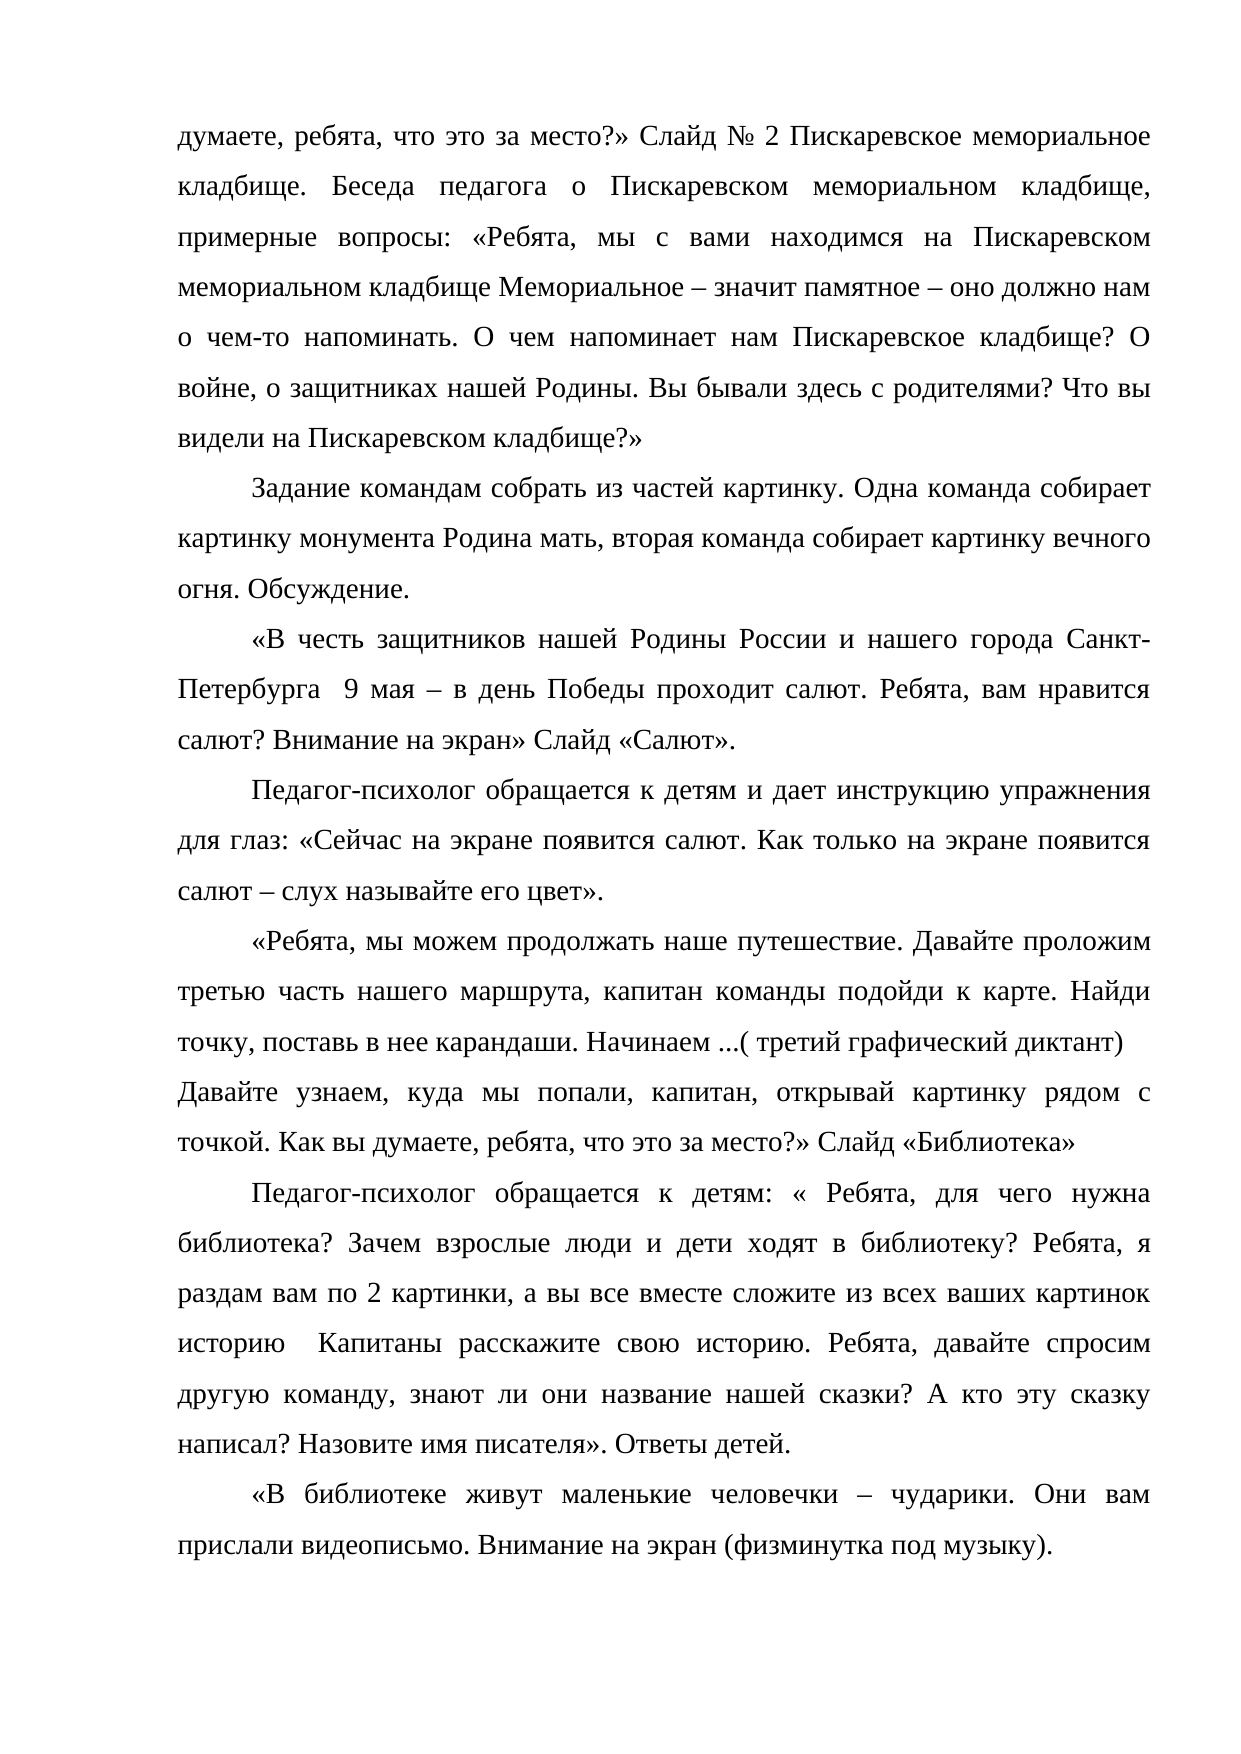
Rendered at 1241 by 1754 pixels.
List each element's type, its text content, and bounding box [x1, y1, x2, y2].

text Педагог-психолог обращается к детям и дает инструкцию упражнения для глаз: «Сейчас на экране появится салют. Как только на экране появится салют – слух называйте его цвет». [177, 772, 1152, 906]
text Задание командам собрать из частей картинку. Одна команда собирает картинку монумента Родина мать, вторая команда собирает картинку вечного огня. Обсуждение. [177, 470, 1152, 604]
text «Ребята, мы можем продолжать наше путешествие. Давайте проложим третью часть нашего маршрута, капитан команды подойди к карте. Найди точку, поставь в нее карандаши. Начинаем ...( третий графический диктант) [177, 923, 1152, 1057]
text «В честь защитников нашей Родины России и нашего города Санкт-Петербурга 9 мая – в день Победы проходит салют. Ребята, вам нравится салют? Внимание на экран» Слайд «Салют». [177, 621, 1152, 755]
text Педагог-психолог обращается к детям: « Ребята, для чего нужна библиотека? Зачем взрослые люди и дети ходят в библиотеку? Ребята, я раздам вам по 2 картинки, а вы все вместе сложите из всех ваших картинок историю Капитаны расскажите свою историю. Ребята, давайте спросим другую команду, знают ли они название нашей сказки? А кто эту сказку написал? Назовите имя писателя». Ответы детей. [177, 1175, 1152, 1460]
text «В библиотеке живут маленькие человечки – чударики. Они вам прислали видеописьмо. Внимание на экран (физминутка под музыку). [177, 1477, 1152, 1560]
text Давайте узнаем, куда мы попали, капитан, открывай картинку рядом с точкой. Как вы думаете, ребята, что это за место?» Слайд «Библиотека» [177, 1074, 1152, 1158]
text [177, 118, 1152, 453]
